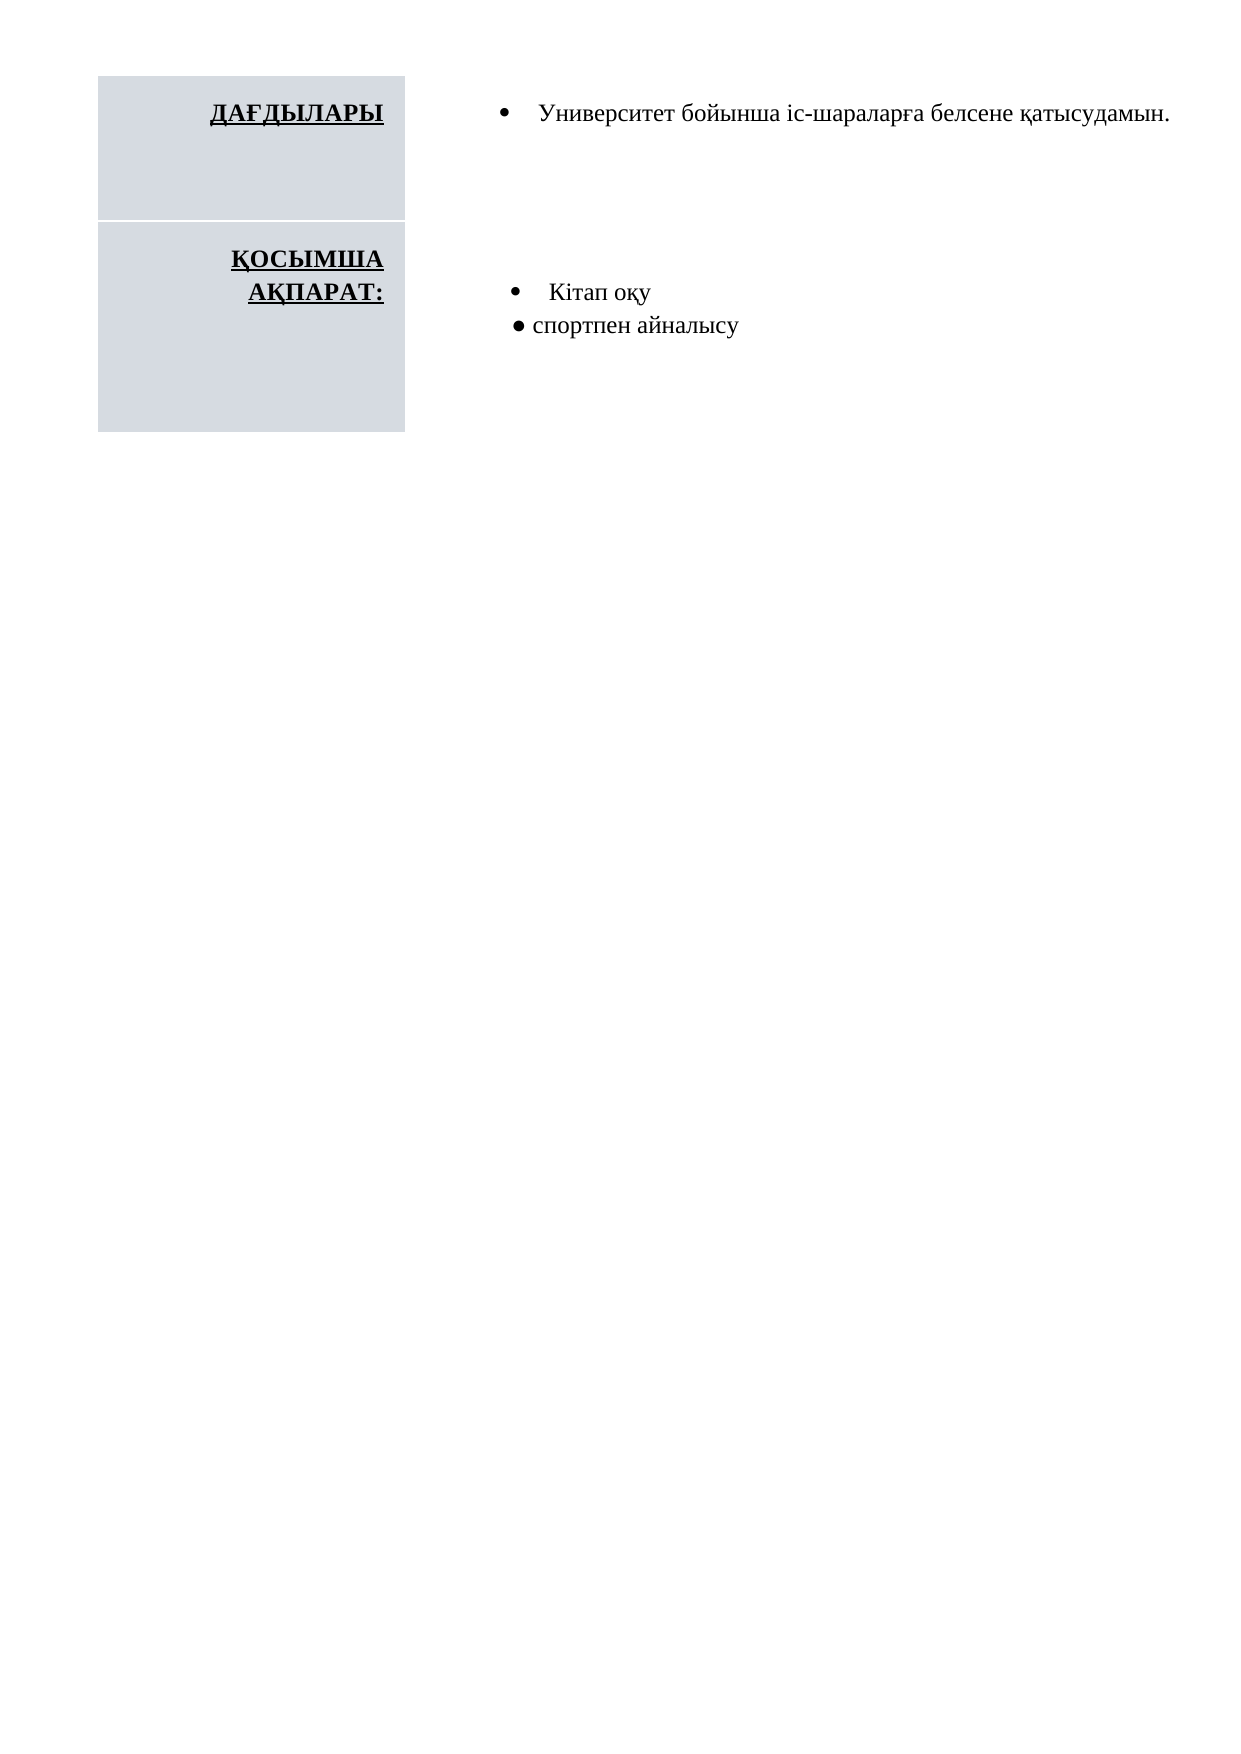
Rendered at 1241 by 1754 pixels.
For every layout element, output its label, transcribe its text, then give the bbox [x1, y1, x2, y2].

table_cell ҚОСЫМША АҚПАРАТ: [98, 222, 405, 432]
table_cell Кітап оқу ● спортпен айналысу [407, 222, 1206, 432]
table_cell КӘСІБИ ДАҒДЫЛАРЫ [98, 76, 405, 220]
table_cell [407, 76, 1206, 220]
